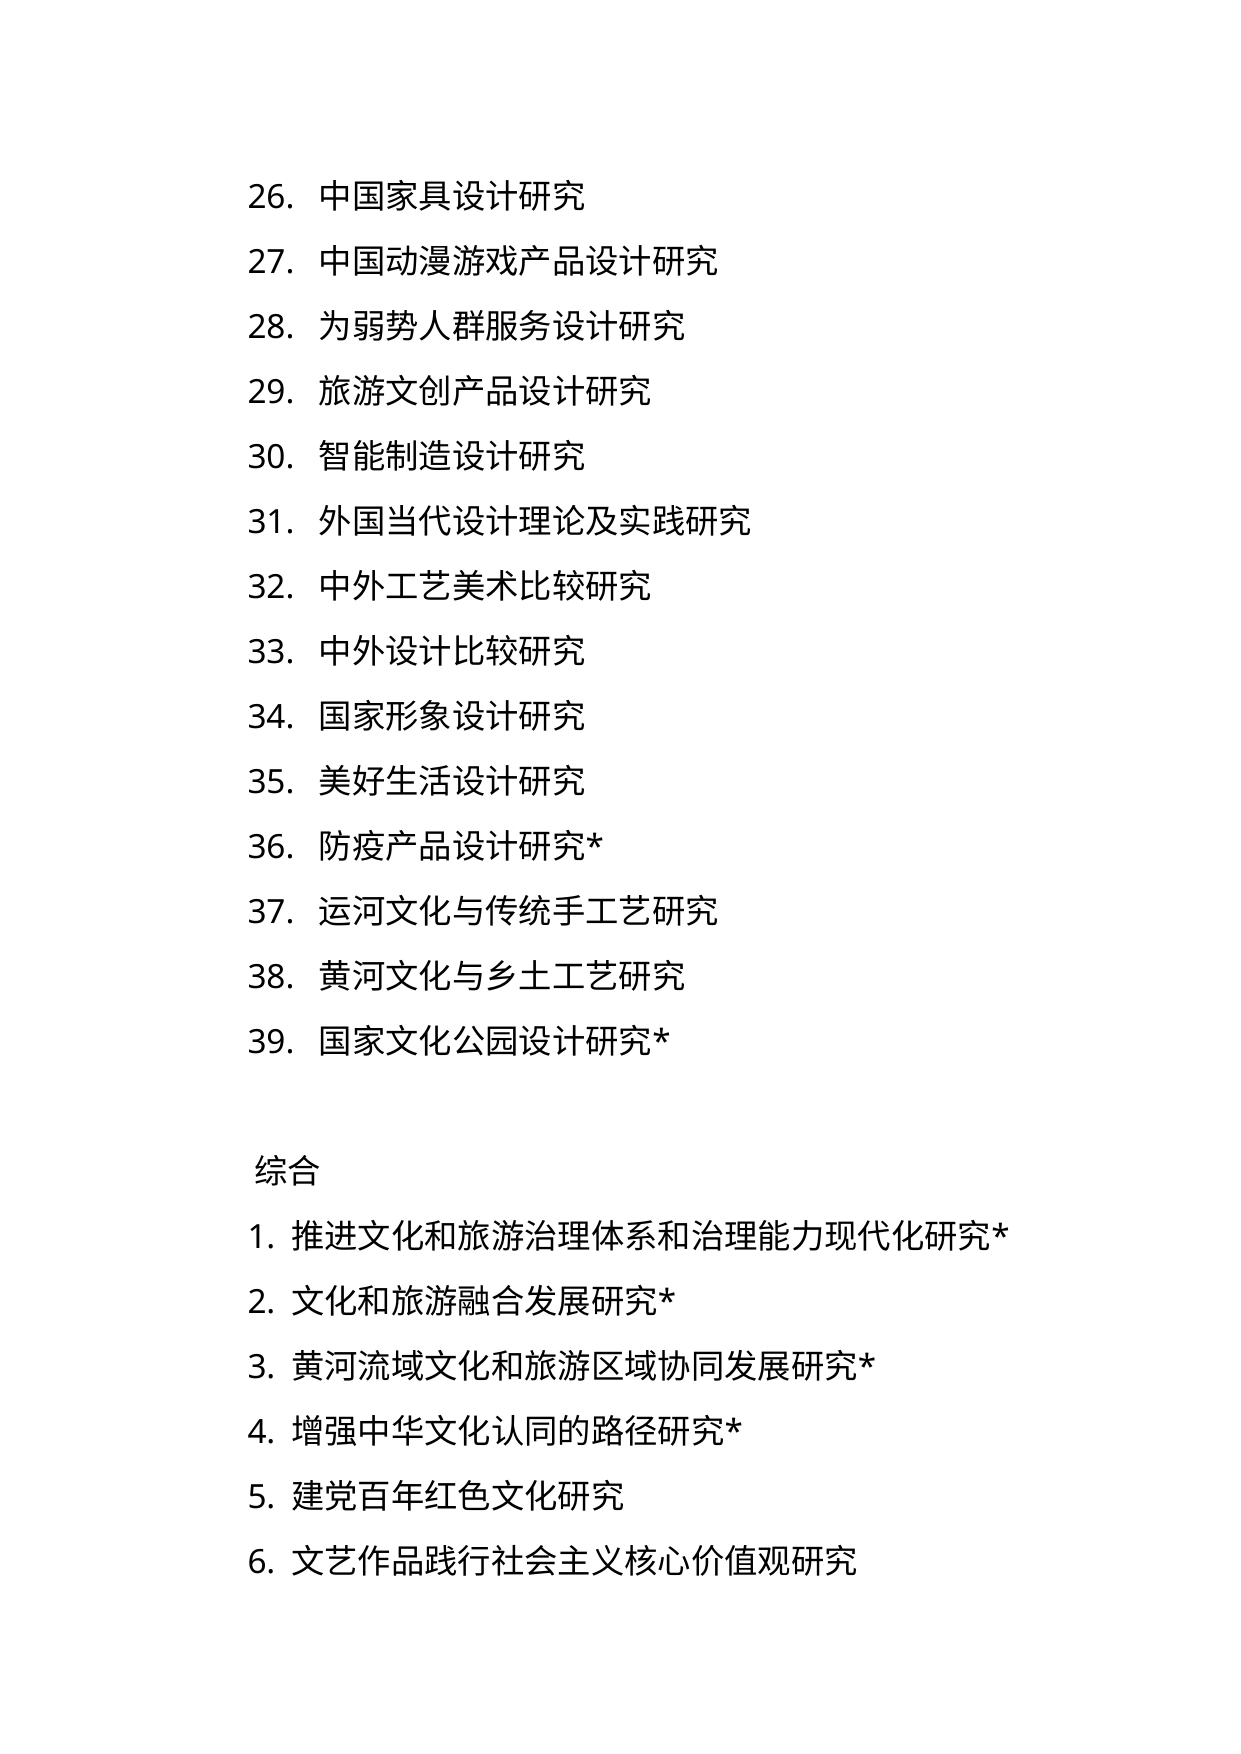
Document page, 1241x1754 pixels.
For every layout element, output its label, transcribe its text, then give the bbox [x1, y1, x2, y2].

list 运河文化与传统手工艺研究 [247, 877, 1053, 942]
list 中国家具设计研究 [247, 162, 1053, 227]
list 黄河文化与乡土工艺研究 [247, 942, 1053, 1007]
list 建党百年红色文化研究 [247, 1462, 1053, 1527]
list 智能制造设计研究 [247, 422, 1053, 487]
list 中外工艺美术比较研究 [247, 552, 1053, 617]
list 国家文化公园设计研究* [247, 1007, 1053, 1072]
list 美好生活设计研究 [247, 747, 1053, 812]
list 中外设计比较研究 [247, 617, 1053, 682]
list 推进文化和旅游治理体系和治理能力现代化研究* [247, 1202, 1053, 1267]
list 外国当代设计理论及实践研究 [247, 487, 1053, 552]
list 文化和旅游融合发展研究* [247, 1267, 1053, 1332]
list 文艺作品践行社会主义核心价值观研究 [247, 1527, 1053, 1592]
list 增强中华文化认同的路径研究* [247, 1397, 1053, 1462]
text 综合 [187, 1137, 1053, 1202]
list 黄河流域文化和旅游区域协同发展研究* [247, 1332, 1053, 1397]
list 国家形象设计研究 [247, 682, 1053, 747]
list 旅游文创产品设计研究 [247, 357, 1053, 422]
list 防疫产品设计研究* [247, 812, 1053, 877]
list 中国动漫游戏产品设计研究 [247, 227, 1053, 292]
list 为弱势人群服务设计研究 [247, 292, 1053, 357]
